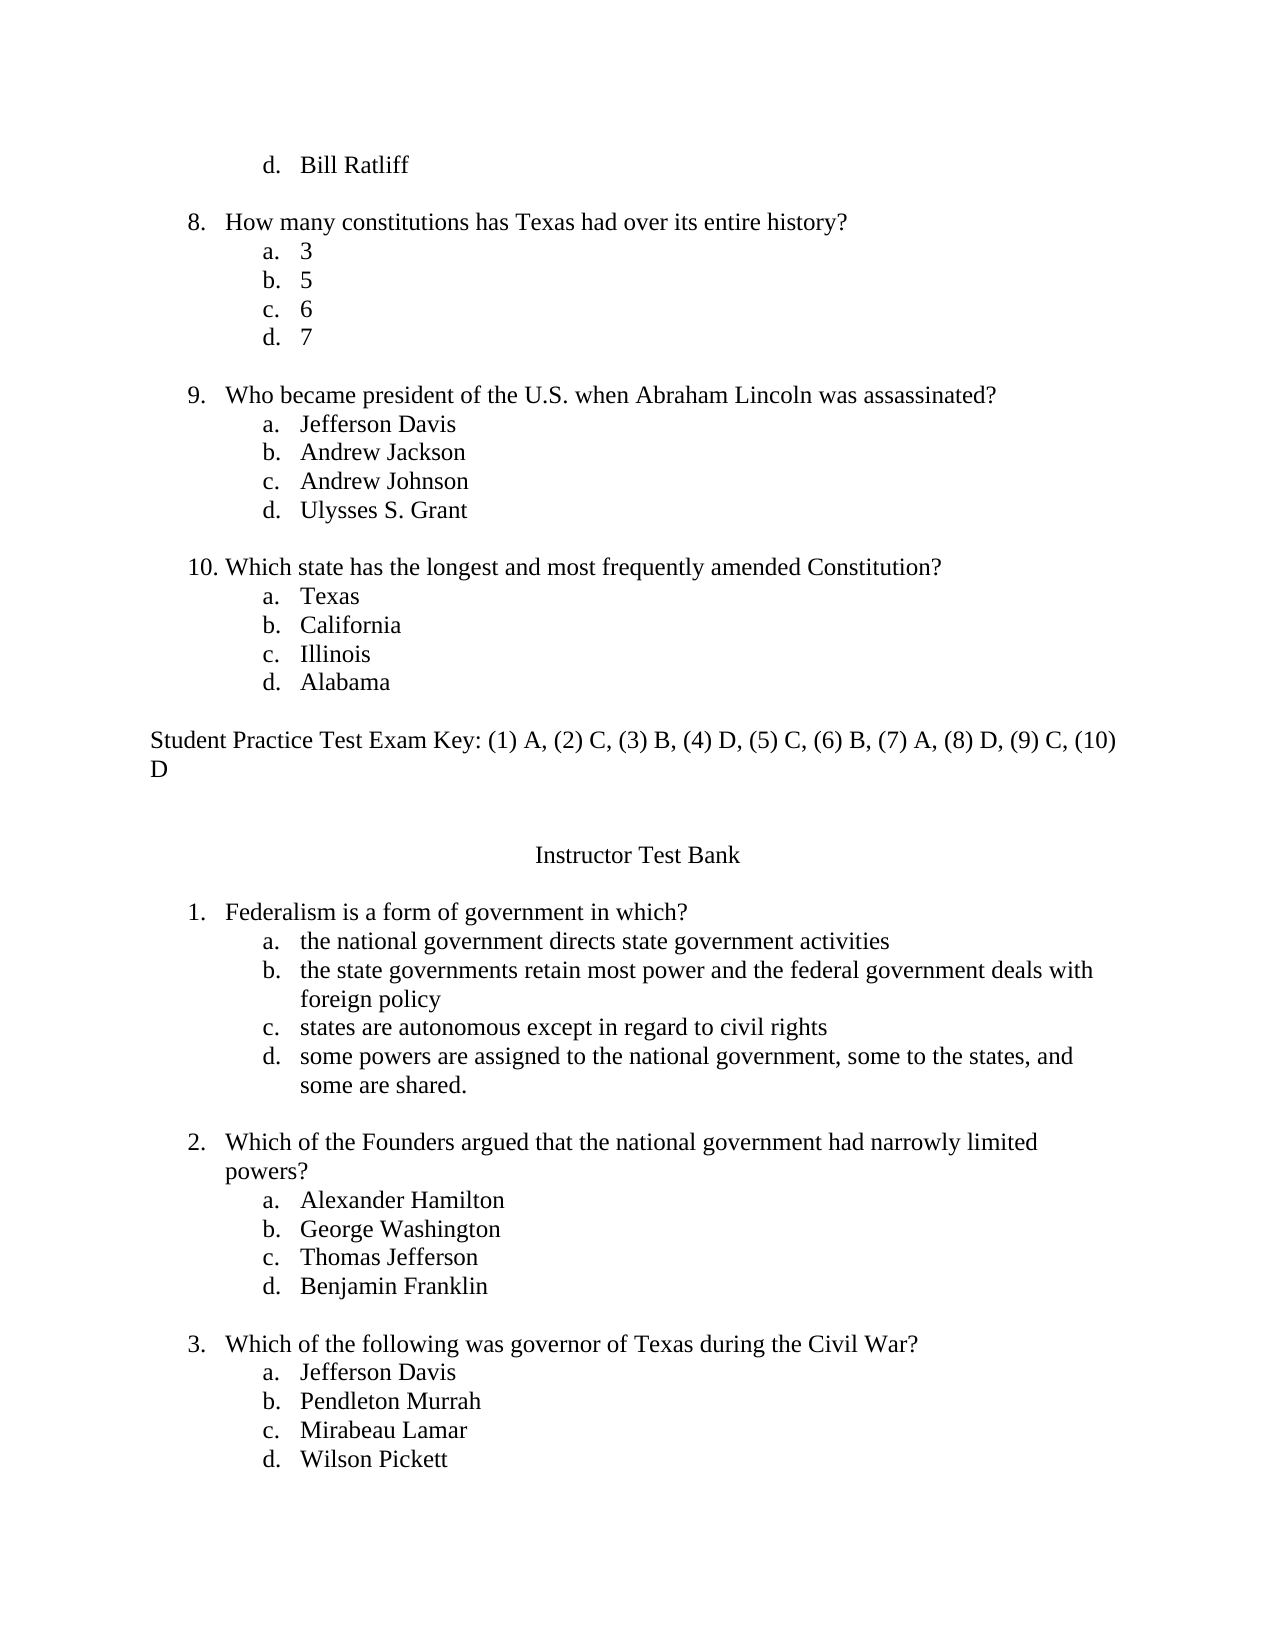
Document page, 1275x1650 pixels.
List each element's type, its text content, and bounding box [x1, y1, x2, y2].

list the state governments retain most power and the federal government deals with foreign policy [262, 955, 1125, 1012]
list Mirabeau Lamar [262, 1415, 1125, 1444]
list Wilson Pickett [262, 1444, 1125, 1472]
list How many constitutions has had over its entire history? [187, 207, 1125, 236]
list Jefferson Davis [262, 1357, 1125, 1386]
list Alexander Hamilton [262, 1185, 1125, 1214]
list Which of the following was governor of during the Civil War? [187, 1329, 1125, 1357]
list Pendleton Murrah [262, 1386, 1125, 1415]
list Who became president of the when Abraham Lincoln was assassinated? [187, 380, 1125, 409]
list 5 [262, 265, 1125, 294]
list George Washington [262, 1214, 1125, 1242]
list Jefferson Davis [262, 409, 1125, 437]
list 7 [262, 322, 1125, 351]
list states are autonomous except in regard to civil rights [262, 1012, 1125, 1041]
list Which state has the longest and most frequently amended Constitution? [187, 552, 1125, 581]
list 3 [262, 236, 1125, 265]
list Andrew Jackson [262, 437, 1125, 466]
list Benjamin Franklin [262, 1271, 1125, 1300]
list 6 [262, 294, 1125, 322]
list Thomas Jefferson [262, 1242, 1125, 1271]
list some powers are assigned to the national government, some to the states, and some are shared. [262, 1041, 1125, 1099]
list Ulysses S. Grant [262, 495, 1125, 524]
list Which of the Founders argued that the national government had narrowly limited powers? [187, 1127, 1125, 1185]
text Instructor Test Bank [150, 840, 1125, 869]
list the national government directs state government activities [262, 926, 1125, 955]
text Student Practice Test Exam Key: (1) A, (2) C, (3) B, (4) D, (5) C, (6) B, (7) A, (8) D, (9) C, (10) D [150, 725, 1125, 782]
list Bill Ratliff [262, 150, 1125, 179]
list Andrew Johnson [262, 466, 1125, 495]
list Federalism is a form of government in which? [187, 897, 1125, 926]
